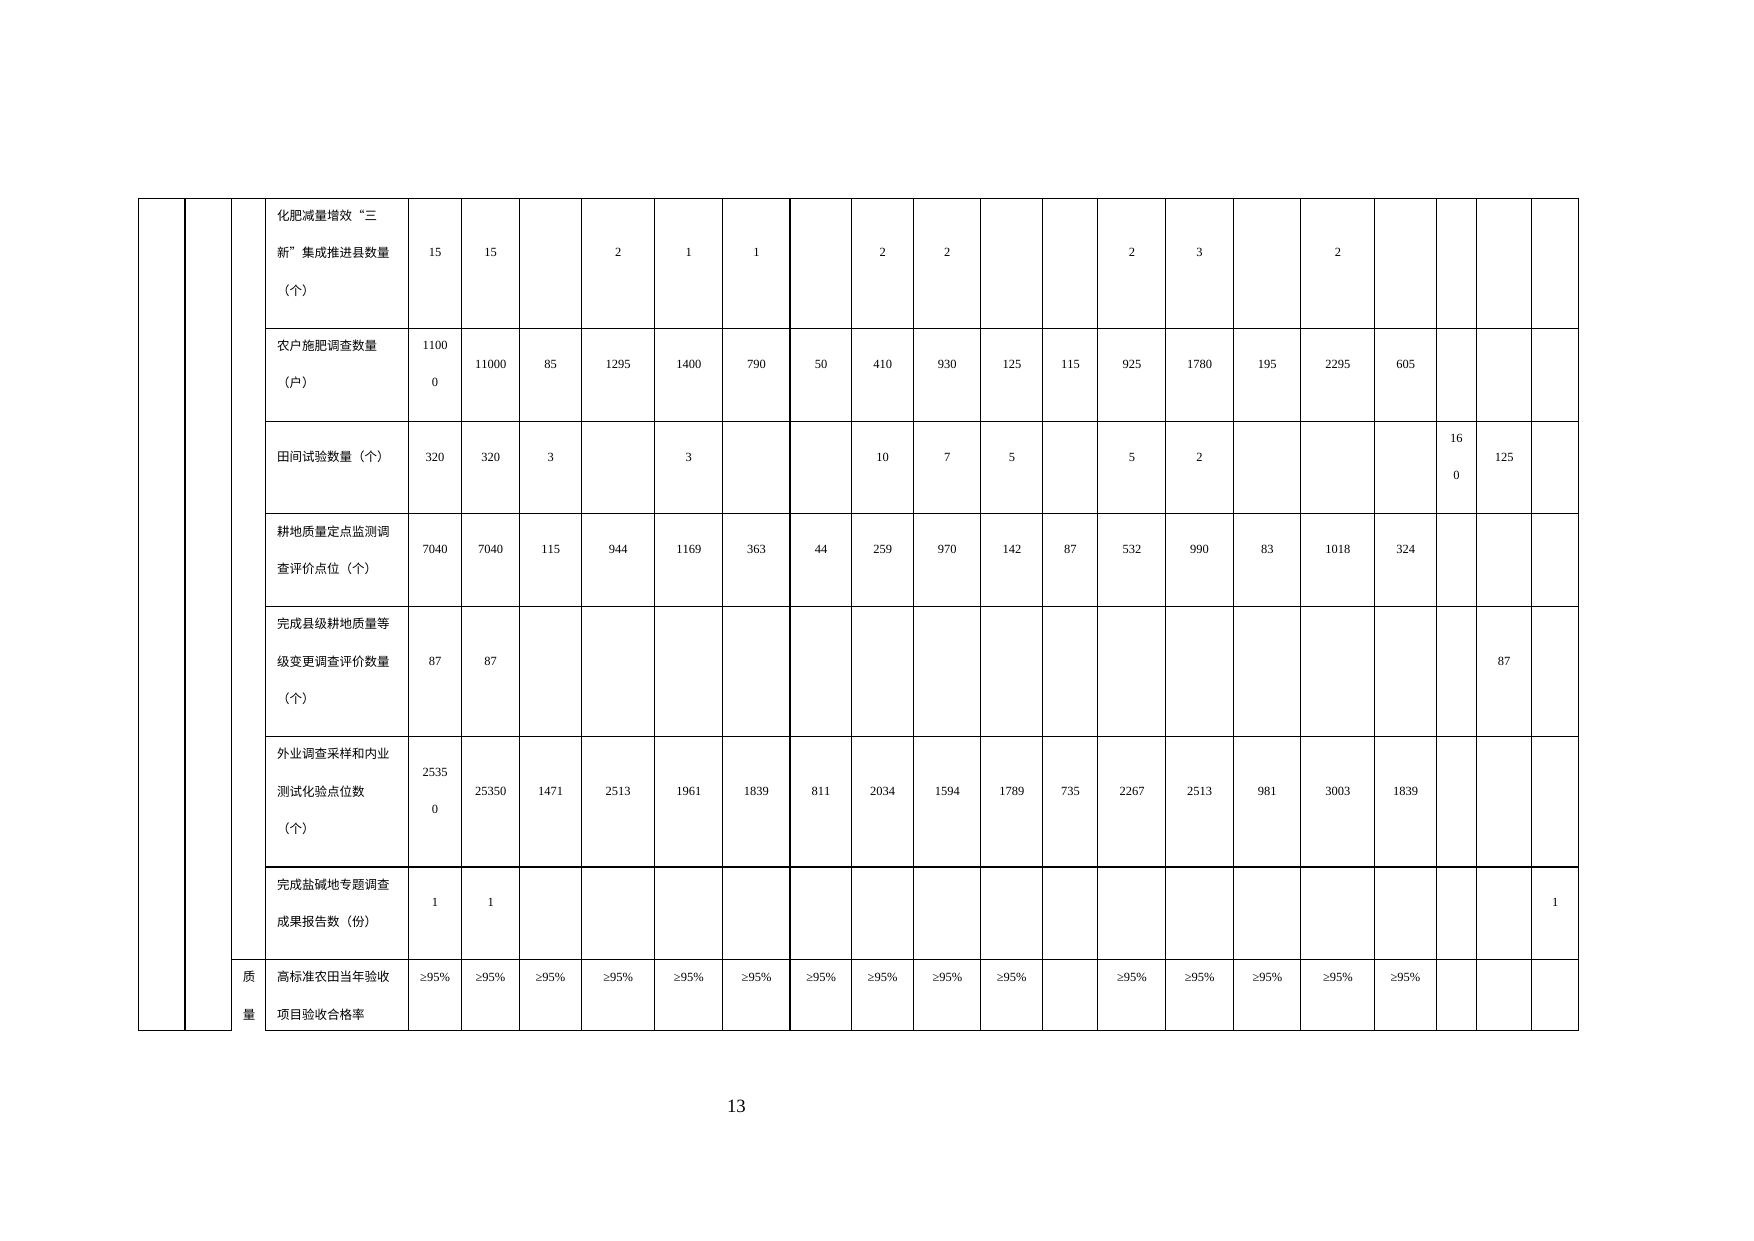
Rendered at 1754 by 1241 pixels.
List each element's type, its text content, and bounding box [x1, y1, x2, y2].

table_cell 115 [1043, 329, 1097, 421]
table_cell 完成盐碱地专题调查成果报告数（份） [266, 868, 408, 959]
table_cell 87 [462, 607, 519, 736]
table_cell ≥95% [409, 960, 461, 1030]
table_cell [1532, 329, 1578, 421]
table_cell 1 [409, 868, 461, 959]
table_cell 5 [981, 422, 1042, 513]
table_cell 83 [1234, 514, 1300, 606]
table_cell [1375, 199, 1436, 328]
table_cell 2513 [582, 737, 654, 866]
table_cell [1532, 514, 1578, 606]
table_cell [1532, 199, 1578, 328]
table_cell ≥95% [852, 960, 913, 1030]
table_cell 5 [1098, 422, 1165, 513]
table_cell 7040 [409, 514, 461, 606]
table_cell [655, 607, 722, 736]
table_cell [1234, 607, 1300, 736]
table_cell [1301, 607, 1374, 736]
table_cell [1166, 607, 1233, 736]
table_cell [1375, 422, 1436, 513]
table_cell ≥95% [520, 960, 581, 1030]
table_cell 11000 [462, 329, 519, 421]
table_cell [1437, 514, 1476, 606]
table_cell [1043, 607, 1097, 736]
table_cell 2295 [1301, 329, 1374, 421]
table_cell 1594 [914, 737, 980, 866]
table_cell [1477, 960, 1531, 1030]
table_cell 320 [409, 422, 461, 513]
table_cell [1437, 607, 1476, 736]
table_cell 1780 [1166, 329, 1233, 421]
table_cell [1098, 868, 1165, 959]
table_cell [1375, 868, 1436, 959]
table_cell 1471 [520, 737, 581, 866]
table_cell 3 [655, 422, 722, 513]
table_cell 925 [1098, 329, 1165, 421]
table_cell [1477, 199, 1531, 328]
table_cell 2 [582, 199, 654, 328]
table_cell ≥95% [655, 960, 722, 1030]
table_cell [582, 422, 654, 513]
table_cell [1477, 737, 1531, 866]
table_cell 2 [1166, 422, 1233, 513]
table_cell [791, 199, 851, 328]
table_cell ≥95% [1301, 960, 1374, 1030]
table_cell 125 [1477, 422, 1531, 513]
table_cell ≥95% [723, 960, 789, 1030]
table_cell 25350 [409, 737, 461, 866]
table_cell 1295 [582, 329, 654, 421]
table_cell [1301, 868, 1374, 959]
table_cell 质量指标 [232, 960, 265, 1030]
table_cell 320 [462, 422, 519, 513]
table_cell [1532, 960, 1578, 1030]
table_cell [914, 607, 980, 736]
table_cell 2267 [1098, 737, 1165, 866]
table_cell 410 [852, 329, 913, 421]
table_cell [655, 868, 722, 959]
table_cell 完成县级耕地质量等级变更调查评价数量（个） [266, 607, 408, 736]
table_cell 790 [723, 329, 789, 421]
table_cell [723, 868, 789, 959]
table_cell [981, 607, 1042, 736]
table_cell 2 [1098, 199, 1165, 328]
table_cell [1532, 737, 1578, 866]
table_cell 259 [852, 514, 913, 606]
table_cell [1532, 422, 1578, 513]
table_cell [791, 607, 851, 736]
table_cell [852, 868, 913, 959]
table_cell [582, 607, 654, 736]
table_cell [791, 422, 851, 513]
table_cell [1234, 199, 1300, 328]
table_cell 2 [1301, 199, 1374, 328]
table_cell [981, 868, 1042, 959]
table_cell [520, 607, 581, 736]
table_cell 1839 [723, 737, 789, 866]
table_cell 87 [409, 607, 461, 736]
table_cell 125 [981, 329, 1042, 421]
table_cell 10 [852, 422, 913, 513]
table_cell 田间试验数量（个） [266, 422, 408, 513]
table_cell 高标准农田当年验收项目验收合格率（%） [266, 960, 408, 1030]
table_cell 1789 [981, 737, 1042, 866]
table_cell [723, 607, 789, 736]
table_cell [1477, 514, 1531, 606]
table_cell 87 [1043, 514, 1097, 606]
table_cell 化肥减量增效“三新”集成推进县数量（个） [266, 199, 408, 328]
table_cell ≥95% [791, 960, 851, 1030]
table_cell [914, 868, 980, 959]
table_cell 195 [1234, 329, 1300, 421]
table_cell 15 [462, 199, 519, 328]
table_cell [582, 868, 654, 959]
table_cell [520, 868, 581, 959]
table_cell 605 [1375, 329, 1436, 421]
table_cell [520, 199, 581, 328]
table_cell [1301, 422, 1374, 513]
table_cell 1 [723, 199, 789, 328]
table_cell 970 [914, 514, 980, 606]
table_cell 811 [791, 737, 851, 866]
table_cell 7 [914, 422, 980, 513]
table_cell [1043, 868, 1097, 959]
table_cell [1043, 199, 1097, 328]
table_cell 3 [1166, 199, 1233, 328]
table_cell [1234, 422, 1300, 513]
table_cell 2513 [1166, 737, 1233, 866]
table_cell ≥95% [1166, 960, 1233, 1030]
table_cell 15 [409, 199, 461, 328]
table_cell ≥95% [914, 960, 980, 1030]
table_cell 1018 [1301, 514, 1374, 606]
table_cell 532 [1098, 514, 1165, 606]
table_cell [981, 199, 1042, 328]
table_cell 2034 [852, 737, 913, 866]
table_cell 耕地质量定点监测调查评价点位（个） [266, 514, 408, 606]
table_cell ≥95% [1098, 960, 1165, 1030]
table_cell 160 [1437, 422, 1476, 513]
table_cell [1043, 422, 1097, 513]
table_cell 363 [723, 514, 789, 606]
table_cell [1437, 960, 1476, 1030]
table_cell 3 [520, 422, 581, 513]
table_cell 1839 [1375, 737, 1436, 866]
table_cell [1532, 607, 1578, 736]
table_cell 44 [791, 514, 851, 606]
table_cell [723, 422, 789, 513]
table_cell [852, 607, 913, 736]
table_cell ≥95% [462, 960, 519, 1030]
table_cell [1166, 868, 1233, 959]
table_cell [1375, 607, 1436, 736]
table_cell ≥95% [1234, 960, 1300, 1030]
table_cell [1477, 329, 1531, 421]
table_cell 1 [462, 868, 519, 959]
table_cell 115 [520, 514, 581, 606]
table_cell 11000 [409, 329, 461, 421]
table_cell [1437, 737, 1476, 866]
table_cell 85 [520, 329, 581, 421]
table_cell 1 [655, 199, 722, 328]
table_cell [1098, 607, 1165, 736]
table_cell 1400 [655, 329, 722, 421]
table_cell [1477, 868, 1531, 959]
table_cell 3003 [1301, 737, 1374, 866]
table_cell [1234, 868, 1300, 959]
table_cell 2 [852, 199, 913, 328]
table_cell 735 [1043, 737, 1097, 866]
table_cell 981 [1234, 737, 1300, 866]
table_cell 1 [1532, 868, 1578, 959]
table_cell 50 [791, 329, 851, 421]
table_cell 25350 [462, 737, 519, 866]
table_cell [791, 868, 851, 959]
table_cell 930 [914, 329, 980, 421]
table_cell 7040 [462, 514, 519, 606]
table_cell 324 [1375, 514, 1436, 606]
table_cell 2 [914, 199, 980, 328]
table_cell 944 [582, 514, 654, 606]
table_cell [1437, 868, 1476, 959]
table_cell 外业调查采样和内业测试化验点位数（个） [266, 737, 408, 866]
table_cell 87 [1477, 607, 1531, 736]
table_cell [1437, 199, 1476, 328]
table_cell ≥95% [582, 960, 654, 1030]
table_cell [1043, 960, 1097, 1030]
table_cell 农户施肥调查数量（户） [266, 329, 408, 421]
table_cell 990 [1166, 514, 1233, 606]
table_cell 1169 [655, 514, 722, 606]
table_cell ≥95% [981, 960, 1042, 1030]
table_cell ≥95% [1375, 960, 1436, 1030]
table_cell [1437, 329, 1476, 421]
table_cell 1961 [655, 737, 722, 866]
table_cell 142 [981, 514, 1042, 606]
